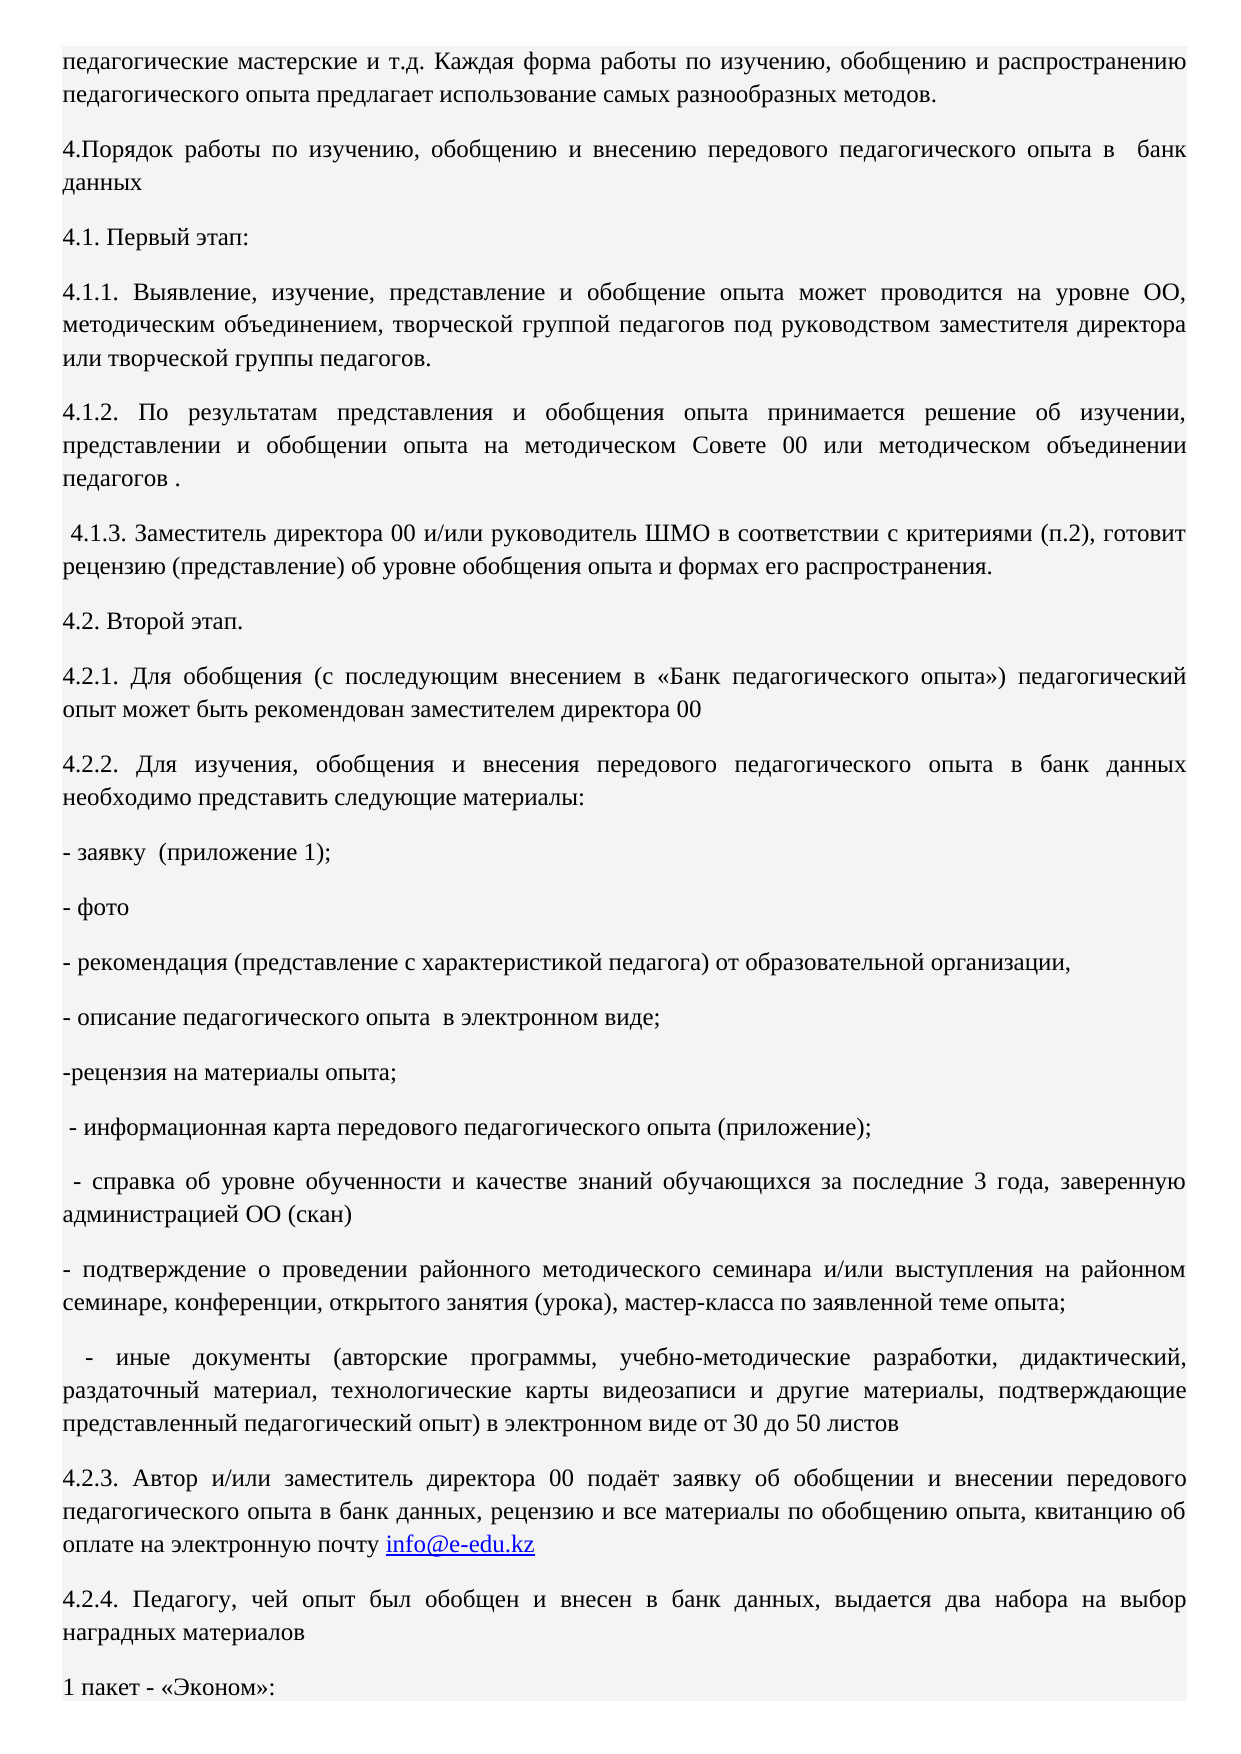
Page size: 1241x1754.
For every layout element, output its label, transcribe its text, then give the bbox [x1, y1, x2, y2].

text 4.2. Второй этап. [62, 606, 1187, 635]
text 4.1.1. Выявление, изучение, представление и обобщение опыта может проводится на уровне ОО, методическим объединением, творческой группой педагогов под руководством заместителя директора или творческой группы педагогов. [62, 277, 1187, 371]
text -рецензия на материалы опыта; [62, 1057, 1187, 1085]
text 4.2.4. Педагогу, чей опыт был обобщен и внесен в банк данных, выдается два набора на выбор наградных материалов [62, 1584, 1187, 1646]
text - описание педагогического опыта в электронном виде; [62, 1002, 1187, 1031]
text 4.2.1. Для обобщения (с последующим внесением в «Банк педагогического опыта») педагогический опыт может быть рекомендован заместителем директора 00 [62, 661, 1187, 723]
text - заявку (приложение 1); [62, 837, 1187, 866]
text 4.1.2. По результатам представления и обобщения опыта принимается решение об изучении, представлении и обобщении опыта на методическом Совете 00 или методическом объединении педагогов . [62, 397, 1187, 492]
text 4.1.3. Заместитель директора 00 и/или руководитель ШМО в соответствии с критериями (п.2), готовит рецензию (представление) об уровне обобщения опыта и формах его распространения. [62, 518, 1187, 580]
text - подтверждение о проведении районного методического семинара и/или выступления на районном семинаре, конференции, открытого занятия (урока), мастер-класса по заявленной теме опыта; [62, 1254, 1187, 1316]
text 4.1. Первый этап: [62, 222, 1187, 250]
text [62, 46, 1187, 108]
text 4.Порядок работы по изучению, обобщению и внесению передового педагогического опыта в банк данных [62, 134, 1187, 196]
text - информационная карта передового педагогического опыта (приложение); [62, 1112, 1187, 1140]
text - фото [62, 892, 1187, 921]
text - справка об уровне обученности и качестве знаний обучающихся за последние 3 года, заверенную администрацией ОО (скан) [62, 1166, 1187, 1228]
text 1 пакет - «Эконом»: [62, 1672, 1187, 1701]
text 4.2.3. Автор и/или заместитель директора 00 подаёт заявку об обобщении и внесении передового педагогического опыта в банк данных, рецензию и все материалы по обобщению опыта, квитанцию об оплате на электронную почту info@e-edu.kz [62, 1463, 1187, 1558]
text - рекомендация (представление с характеристикой педагога) от образовательной организации, [62, 947, 1187, 976]
text - иные документы (авторские программы, учебно-методические разработки, дидактический, раздаточный материал, технологические карты видеозаписи и другие материалы, подтверждающие представленный педагогический опыт) в электронном виде от 30 до 50 листов [62, 1342, 1187, 1437]
text 4.2.2. Для изучения, обобщения и внесения передового педагогического опыта в банк данных необходимо представить следующие материалы: [62, 749, 1187, 811]
